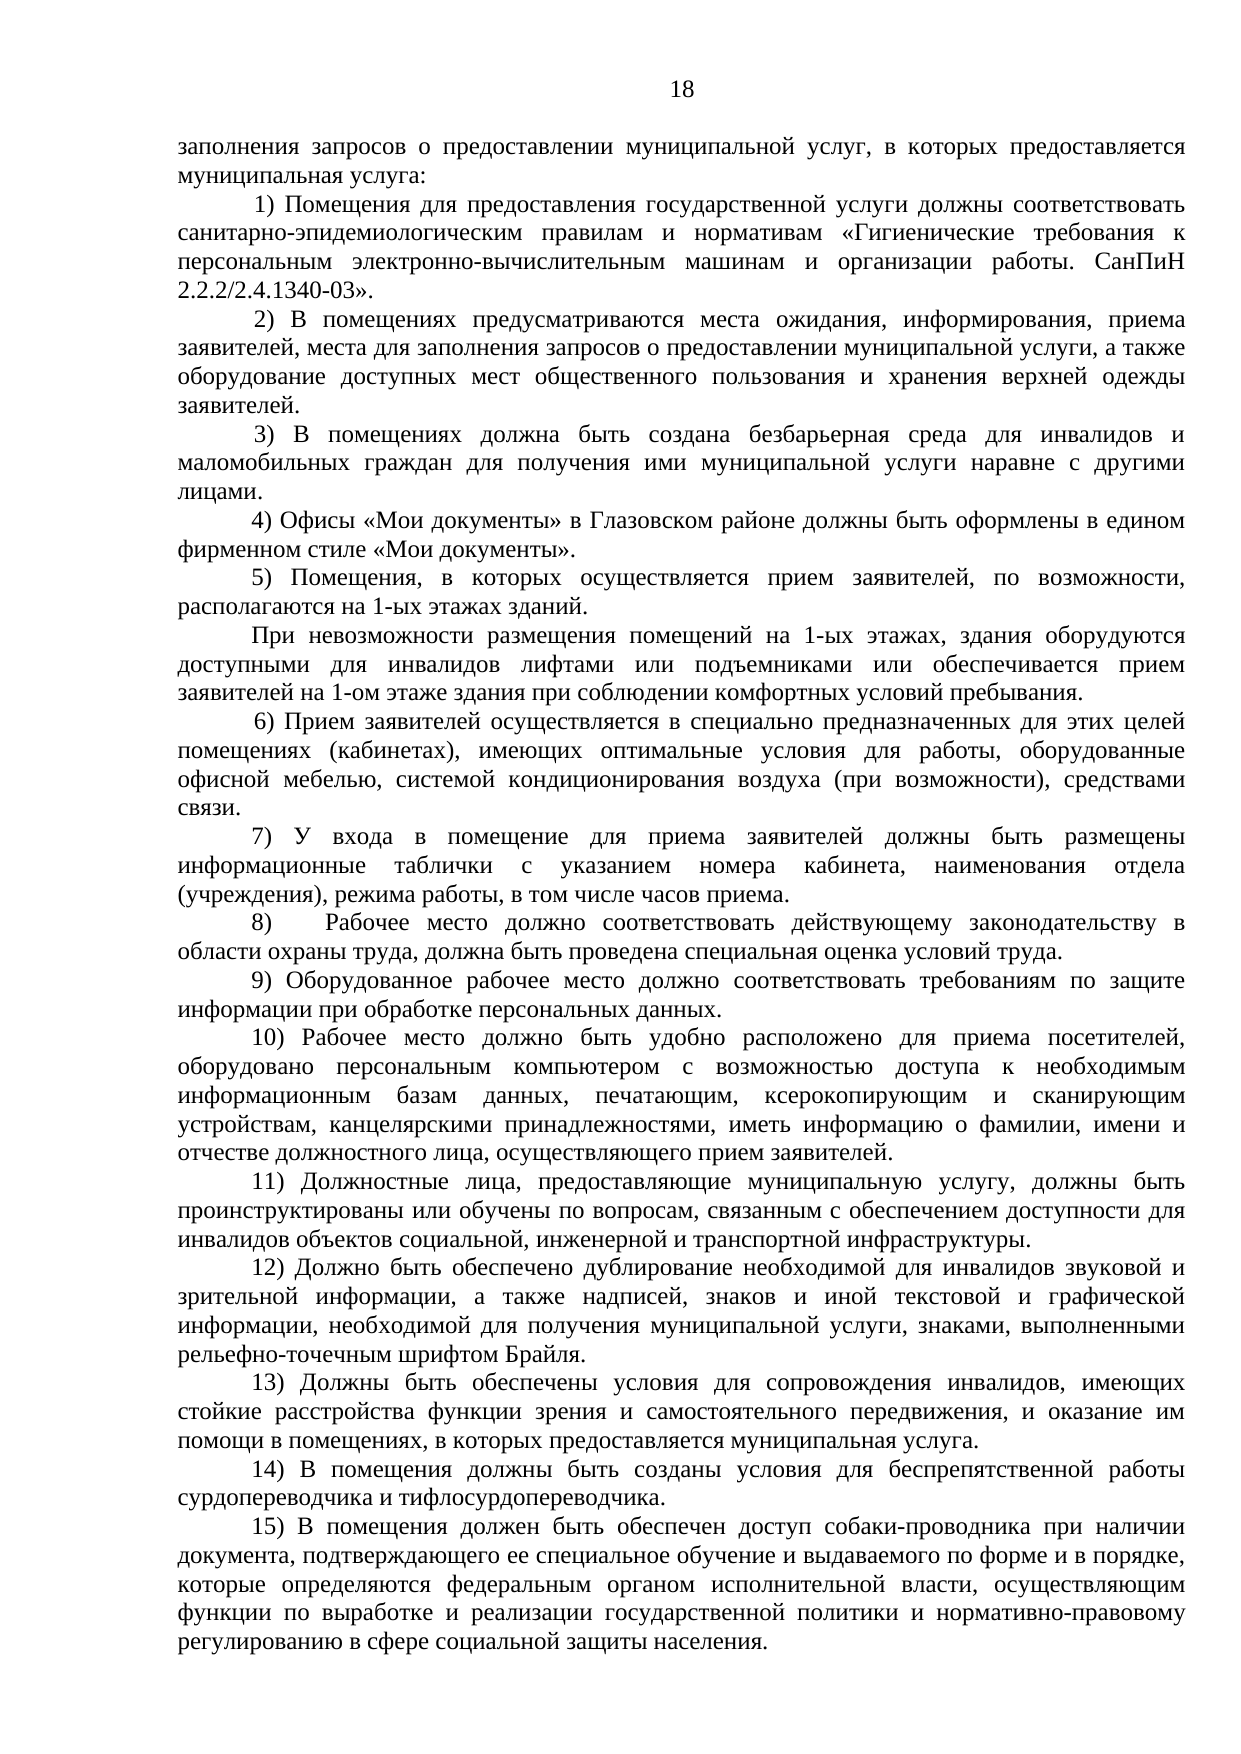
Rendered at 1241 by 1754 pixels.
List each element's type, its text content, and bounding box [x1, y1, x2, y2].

text 6) Прием заявителей осуществляется в специально предназначенных для этих целей помещениях (кабинетах), имеющих оптимальные условия для работы, оборудованные офисной мебелью, системой кондиционирования воздуха (при возможности), средствами связи. [177, 706, 1186, 821]
text 11) Должностные лица, предоставляющие муниципальную услугу, должны быть проинструктированы или обучены по вопросам, связанным с обеспечением доступности для инвалидов объектов социальной, инженерной и транспортной инфраструктуры. [177, 1166, 1186, 1252]
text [177, 131, 1186, 189]
text 7) У входа в помещение для приема заявителей должны быть размещены информационные таблички с указанием номера кабинета, наименования отдела (учреждения), режима работы, в том числе часов приема. [177, 821, 1186, 907]
text 5) Помещения, в которых осуществляется прием заявителей, по возможности, располагаются на 1-ых этажах зданий. [177, 562, 1186, 620]
text 10) Рабочее место должно быть удобно расположено для приема посетителей, оборудовано персональным компьютером с возможностью доступа к необходимым информационным базам данных, печатающим, ксерокопирующим и сканирующим устройствам, канцелярскими принадлежностями, иметь информацию о фамилии, имени и отчестве должностного лица, осуществляющего прием заявителей. [177, 1022, 1186, 1166]
text 1) Помещения для предоставления государственной услуги должны соответствовать санитарно-эпидемиологическим правилам и нормативам «Гигиенические требования к персональным электронно-вычислительным машинам и организации работы. СанПиН 2.2.2/2.4.1340-03». [177, 189, 1186, 304]
text 3) В помещениях должна быть создана безбарьерная среда для инвалидов и маломобильных граждан для получения ими муниципальной услуги наравне с другими лицами. [177, 419, 1186, 505]
text 8) Рабочее место должно соответствовать действующему законодательству в области охраны труда, должна быть проведена специальная оценка условий труда. [177, 907, 1186, 965]
text 2) В помещениях предусматриваются места ожидания, информирования, приема заявителей, места для заполнения запросов о предоставлении муниципальной услуги, а также оборудование доступных мест общественного пользования и хранения верхней одежды заявителей. [177, 304, 1186, 419]
text 9) Оборудованное рабочее место должно соответствовать требованиям по защите информации при обработке персональных данных. [177, 965, 1186, 1022]
text 12) Должно быть обеспечено дублирование необходимой для инвалидов звуковой и зрительной информации, а также надписей, знаков и иной текстовой и графической информации, необходимой для получения муниципальной услуги, знаками, выполненными рельефно-точечным шрифтом Брайля. [177, 1252, 1186, 1367]
text 15) В помещения должен быть обеспечен доступ собаки-проводника при наличии документа, подтверждающего ее специальное обучение и выдаваемого по форме и в порядке, которые определяются федеральным органом исполнительной власти, осуществляющим функции по выработке и реализации государственной политики и нормативно-правовому регулированию в сфере социальной защиты населения. [177, 1511, 1186, 1655]
text 4) Офисы «Мои документы» в Глазовском районе должны быть оформлены в едином фирменном стиле «Мои документы». [177, 505, 1186, 562]
text При невозможности размещения помещений на 1-ых этажах, здания оборудуются доступными для инвалидов лифтами или подъемниками или обеспечивается прием заявителей на 1-ом этаже здания при соблюдении комфортных условий пребывания. [177, 620, 1186, 706]
text 13) Должны быть обеспечены условия для сопровождения инвалидов, имеющих стойкие расстройства функции зрения и самостоятельного передвижения, и оказание им помощи в помещениях, в которых предоставляется муниципальная услуга. [177, 1367, 1186, 1454]
text 14) В помещения должны быть созданы условия для беспрепятственной работы сурдопереводчика и тифлосурдопереводчика. [177, 1454, 1186, 1511]
